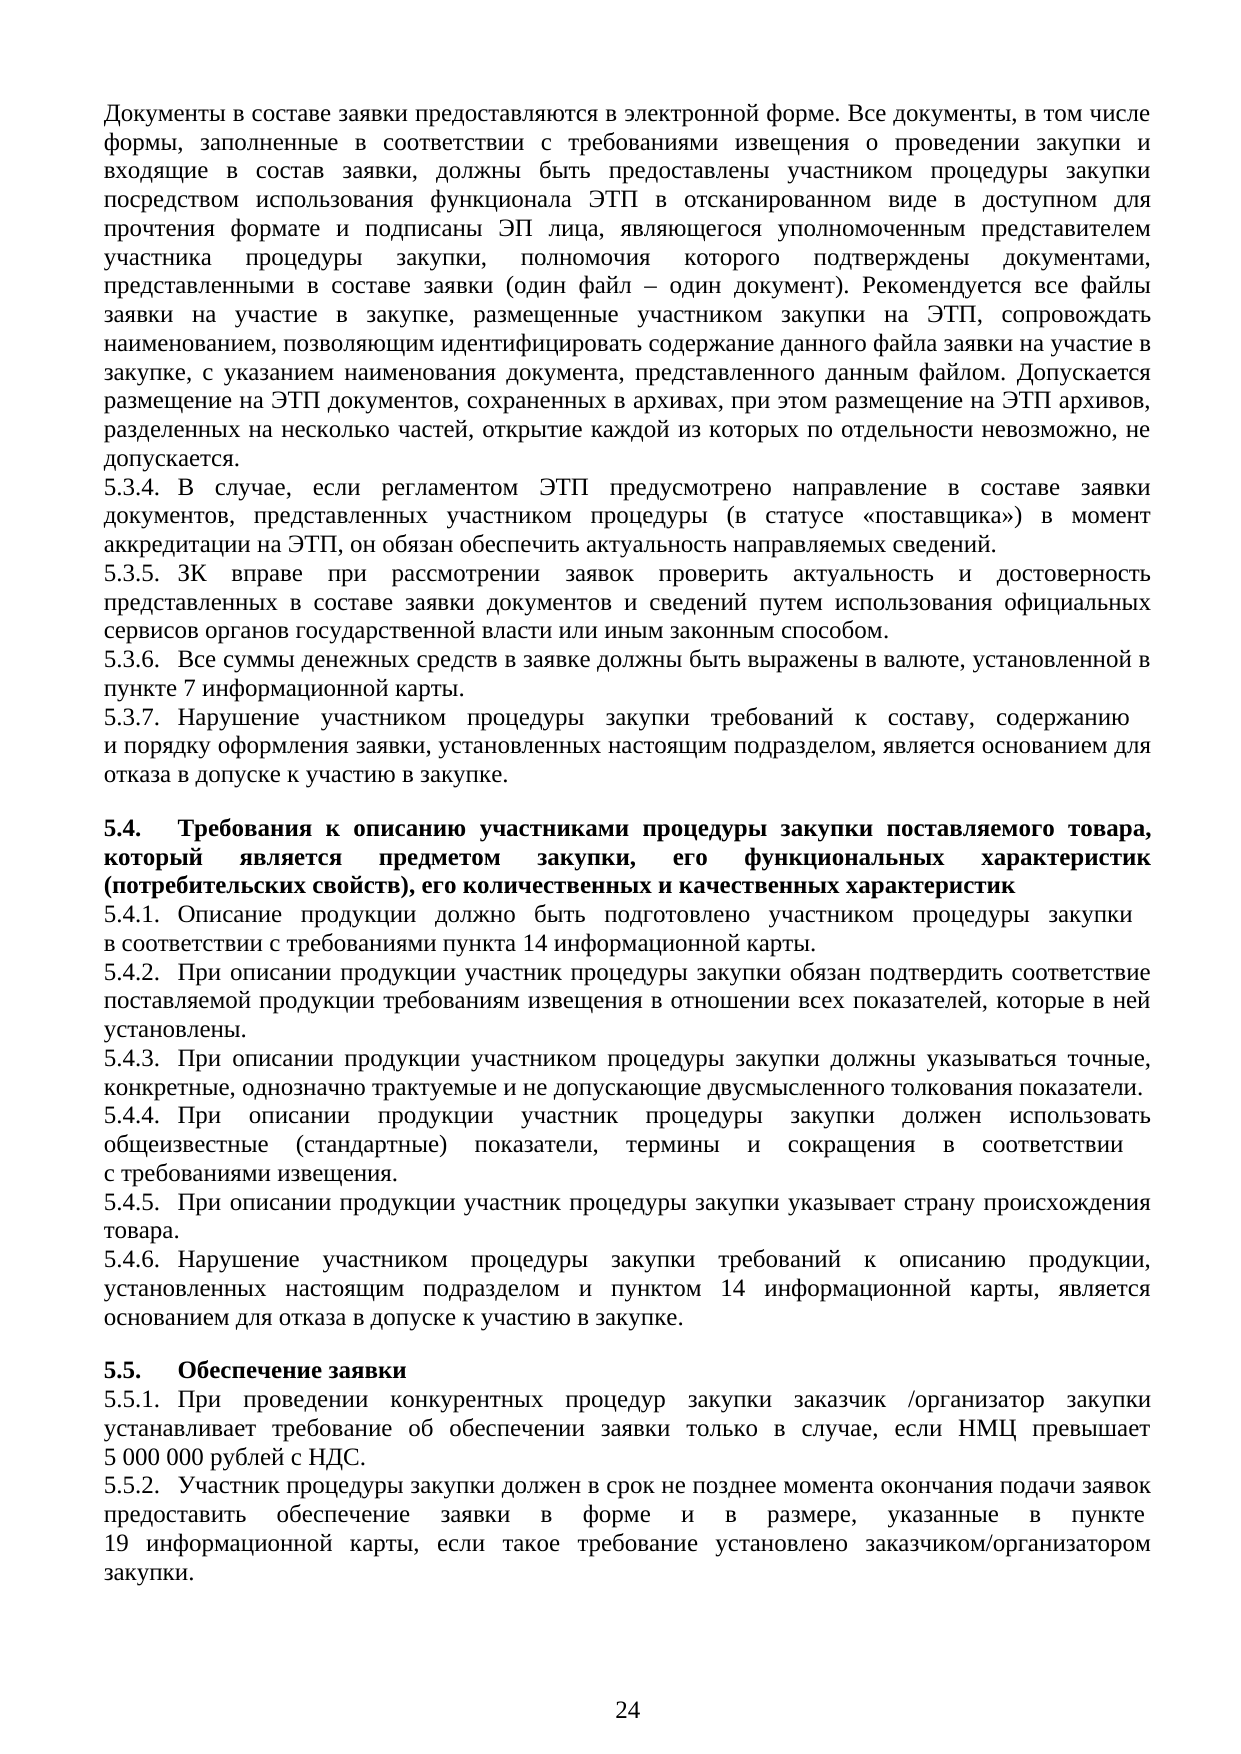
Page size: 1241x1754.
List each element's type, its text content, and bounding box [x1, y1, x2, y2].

text Документы в составе заявки предоставляются в электронной форме. Все документы, в том числе формы, заполненные в соответствии с требованиями извещения о проведении закупки и входящие в состав заявки, должны быть предоставлены участником процедуры закупки посредством использования функционала ЭТП в отсканированном виде в доступном для прочтения формате и подписаны ЭП лица, являющегося уполномоченным представителем участника процедуры закупки, полномочия которого подтверждены документами, представленными в составе заявки (один файл – один документ). Рекомендуется все файлы заявки на участие в закупке, размещенные участником закупки на ЭТП, сопровождать наименованием, позволяющим идентифицировать содержание данного файла заявки на участие в закупке, с указанием наименования документа, представленного данным файлом. Допускается размещение на ЭТП документов, сохраненных в архивах, при этом размещение на ЭТП архивов, разделенных на несколько частей, открытие каждой из которых по отдельности невозможно, не допускается. [103, 98, 1152, 472]
list Требования к описанию участниками процедуры закупки поставляемого товара, который является предметом закупки, его функциональных характеристик (потребительских свойств), его количественных и качественных характеристик [103, 813, 1152, 899]
list Описание продукции должно быть подготовлено участником процедуры закупки в соответствии с требованиями пункта 14 информационной карты. [103, 899, 1152, 957]
list ЗК вправе при рассмотрении заявок проверить актуальность и достоверность представленных в составе заявки документов и сведений путем использования официальных сервисов органов государственной власти или иным законным способом. [103, 558, 1152, 644]
list Обеспечение заявки [103, 1355, 1152, 1384]
list Нарушение участником процедуры закупки требований к описанию продукции, установленных настоящим подразделом и пунктом 14 информационной карты, является основанием для отказа в допуске к участию в закупке. [103, 1244, 1152, 1330]
list При описании продукции участник процедуры закупки указывает страну происхождения товара. [103, 1187, 1152, 1244]
list Нарушение участником процедуры закупки требований к составу, содержанию и порядку оформления заявки, установленных настоящим подразделом, является основанием для отказа в допуске к участию в закупке. [103, 702, 1152, 788]
list При проведении конкурентных процедур закупки заказчик /организатор закупки устанавливает требование об обеспечении заявки только в случае, если НМЦ превышает 5 000 000 рублей с НДС. [103, 1384, 1152, 1470]
list При описании продукции участник процедуры закупки должен использовать общеизвестные (стандартные) показатели, термины и сокращения в соответствии с требованиями извещения. [103, 1100, 1152, 1187]
list Участник процедуры закупки должен в срок не позднее момента окончания подачи заявок предоставить обеспечение заявки в форме и в размере, указанные в пункте 19 информационной карты, если такое требование установлено заказчиком/организатором закупки. [103, 1470, 1152, 1585]
list При описании продукции участник процедуры закупки обязан подтвердить соответствие поставляемой продукции требованиям извещения в отношении всех показателей, которые в ней установлены. [103, 957, 1152, 1043]
list Все суммы денежных средств в заявке должны быть выражены в валюте, установленной в пункте 7 информационной карты. [103, 644, 1152, 702]
list В случае, если регламентом ЭТП предусмотрено направление в составе заявки документов, представленных участником процедуры (в статусе «поставщика») в момент аккредитации на ЭТП, он обязан обеспечить актуальность направляемых сведений. [103, 472, 1152, 558]
list При описании продукции участником процедуры закупки должны указываться точные, конкретные, однозначно трактуемые и не допускающие двусмысленного толкования показатели. [103, 1043, 1152, 1100]
